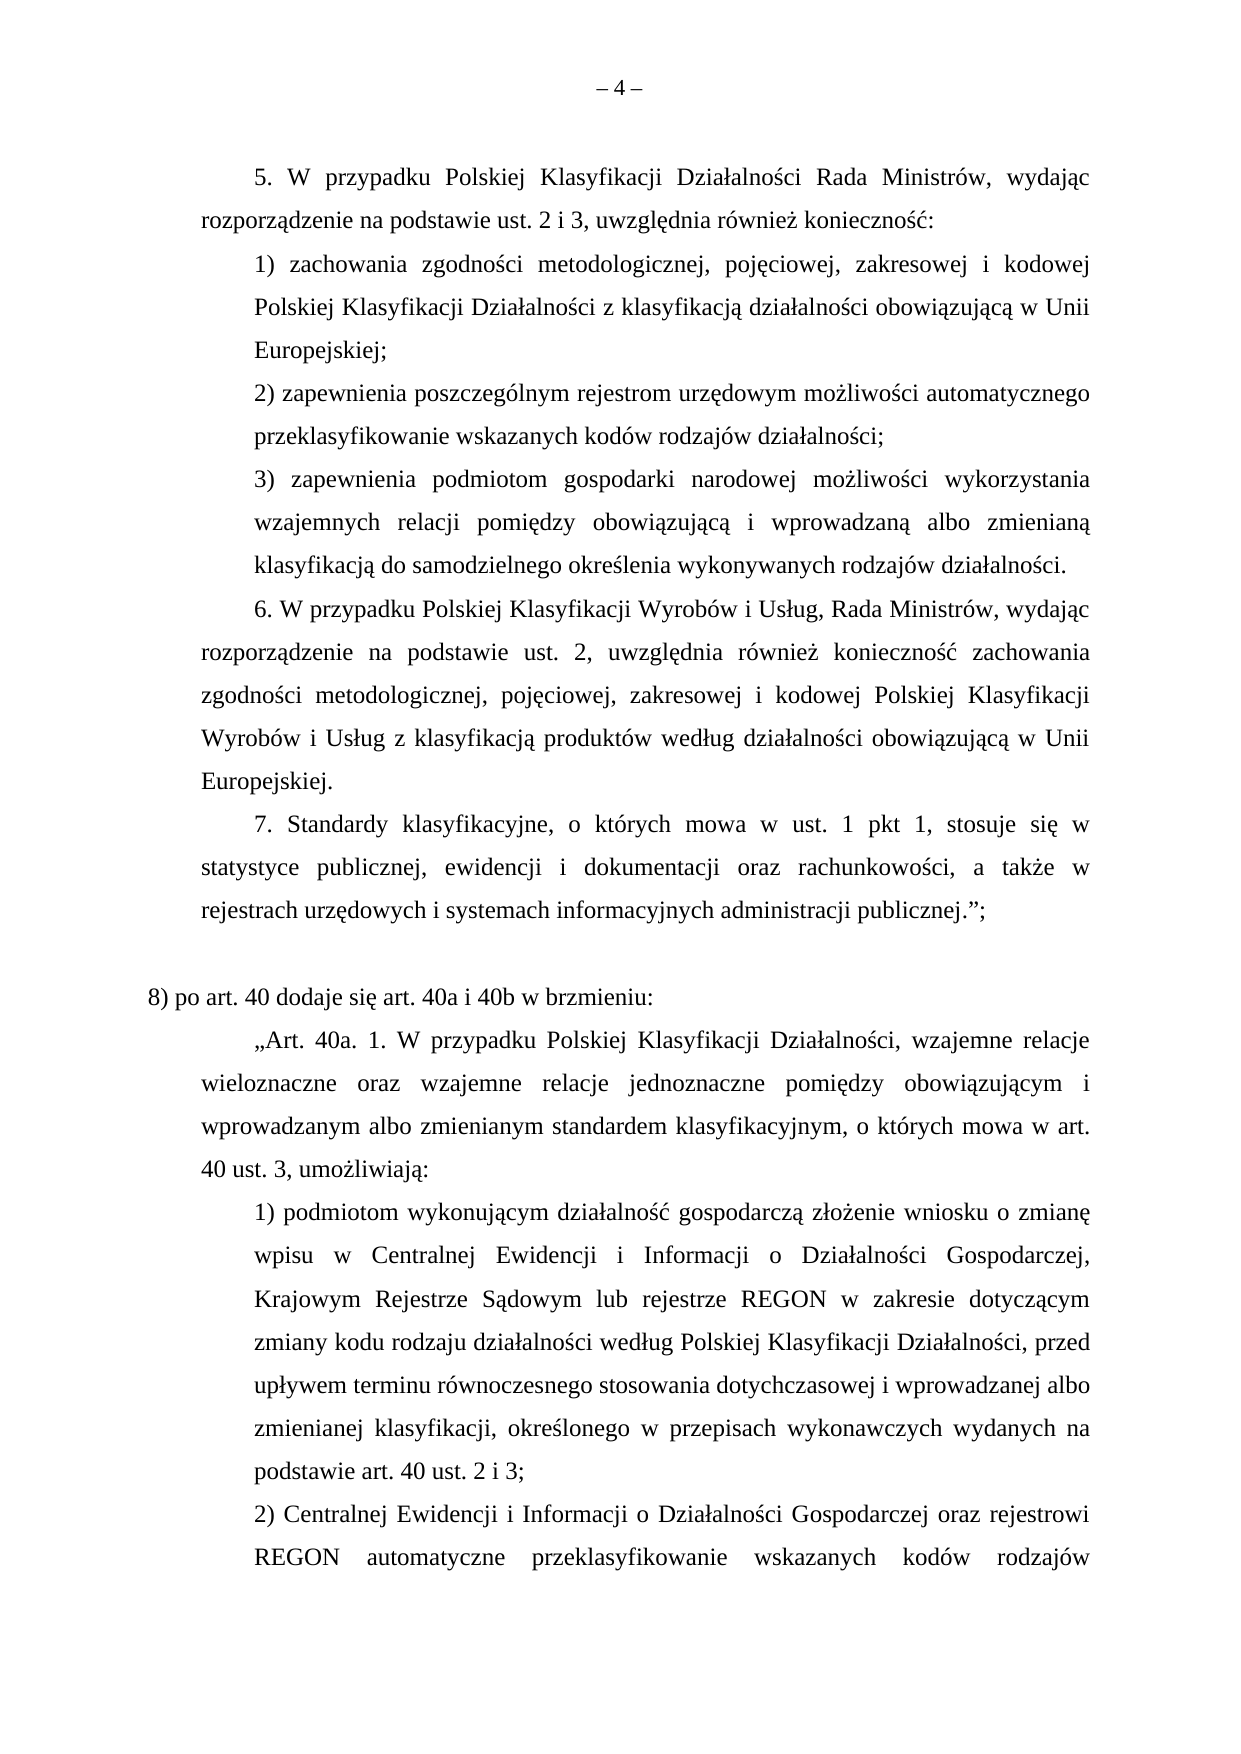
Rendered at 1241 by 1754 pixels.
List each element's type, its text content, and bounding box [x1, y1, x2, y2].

text 1) zachowania zgodności metodologicznej, pojęciowej, zakresowej i kodowej Polskiej Klasyfikacji Działalności z klasyfikacją działalności obowiązującą w Unii Europejskiej; [254, 249, 1091, 364]
text 6. W przypadku Polskiej Klasyfikacji Wyrobów i Usług, Rada Ministrów, wydając rozporządzenie na podstawie ust. 2, uwzględnia również konieczność zachowania zgodności metodologicznej, pojęciowej, zakresowej i kodowej Polskiej Klasyfikacji Wyrobów i Usług z klasyfikacją produktów według działalności obowiązującą w Unii Europejskiej. [201, 594, 1091, 795]
text 7. Standardy klasyfikacyjne, o których mowa w ust. 1 pkt 1, stosuje się w statystyce publicznej, ewidencji i dokumentacji oraz rachunkowości, a także w rejestrach urzędowych i systemach informacyjnych administracji publicznej.”; [201, 809, 1091, 924]
text 8) po art. 40 dodaje się art. 40a i 40b w brzmieniu: [148, 982, 1091, 1011]
text 2) zapewnienia poszczególnym rejestrom urzędowym możliwości automatycznego przeklasyfikowanie wskazanych kodów rodzajów działalności; [254, 378, 1091, 450]
text 1) podmiotom wykonującym działalność gospodarczą złożenie wniosku o zmianę wpisu w Centralnej Ewidencji i Informacji o Działalności Gospodarczej, Krajowym Rejestrze Sądowym lub rejestrze REGON w zakresie dotyczącym zmiany kodu rodzaju działalności według Polskiej Klasyfikacji Działalności, przed upływem terminu równoczesnego stosowania dotychczasowej i wprowadzanej albo zmienianej klasyfikacji, określonego w przepisach wykonawczych wydanych na podstawie art. 40 ust. 2 i 3; [254, 1197, 1091, 1485]
text „Art. 40a. 1. W przypadku Polskiej Klasyfikacji Działalności, wzajemne relacje wieloznaczne oraz wzajemne relacje jednoznaczne pomiędzy obowiązującym i wprowadzanym albo zmienianym standardem klasyfikacyjnym, o których mowa w art. 40 ust. 3, umożliwiają: [201, 1025, 1091, 1183]
text 5. W przypadku Polskiej Klasyfikacji Działalności Rada Ministrów, wydając rozporządzenie na podstawie ust. 2 i 3, uwzględnia również konieczność: [201, 162, 1091, 234]
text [254, 1499, 1091, 1571]
text 3) zapewnienia podmiotom gospodarki narodowej możliwości wykorzystania wzajemnych relacji pomiędzy obowiązującą i wprowadzaną albo zmienianą klasyfikacją do samodzielnego określenia wykonywanych rodzajów działalności. [254, 464, 1091, 579]
